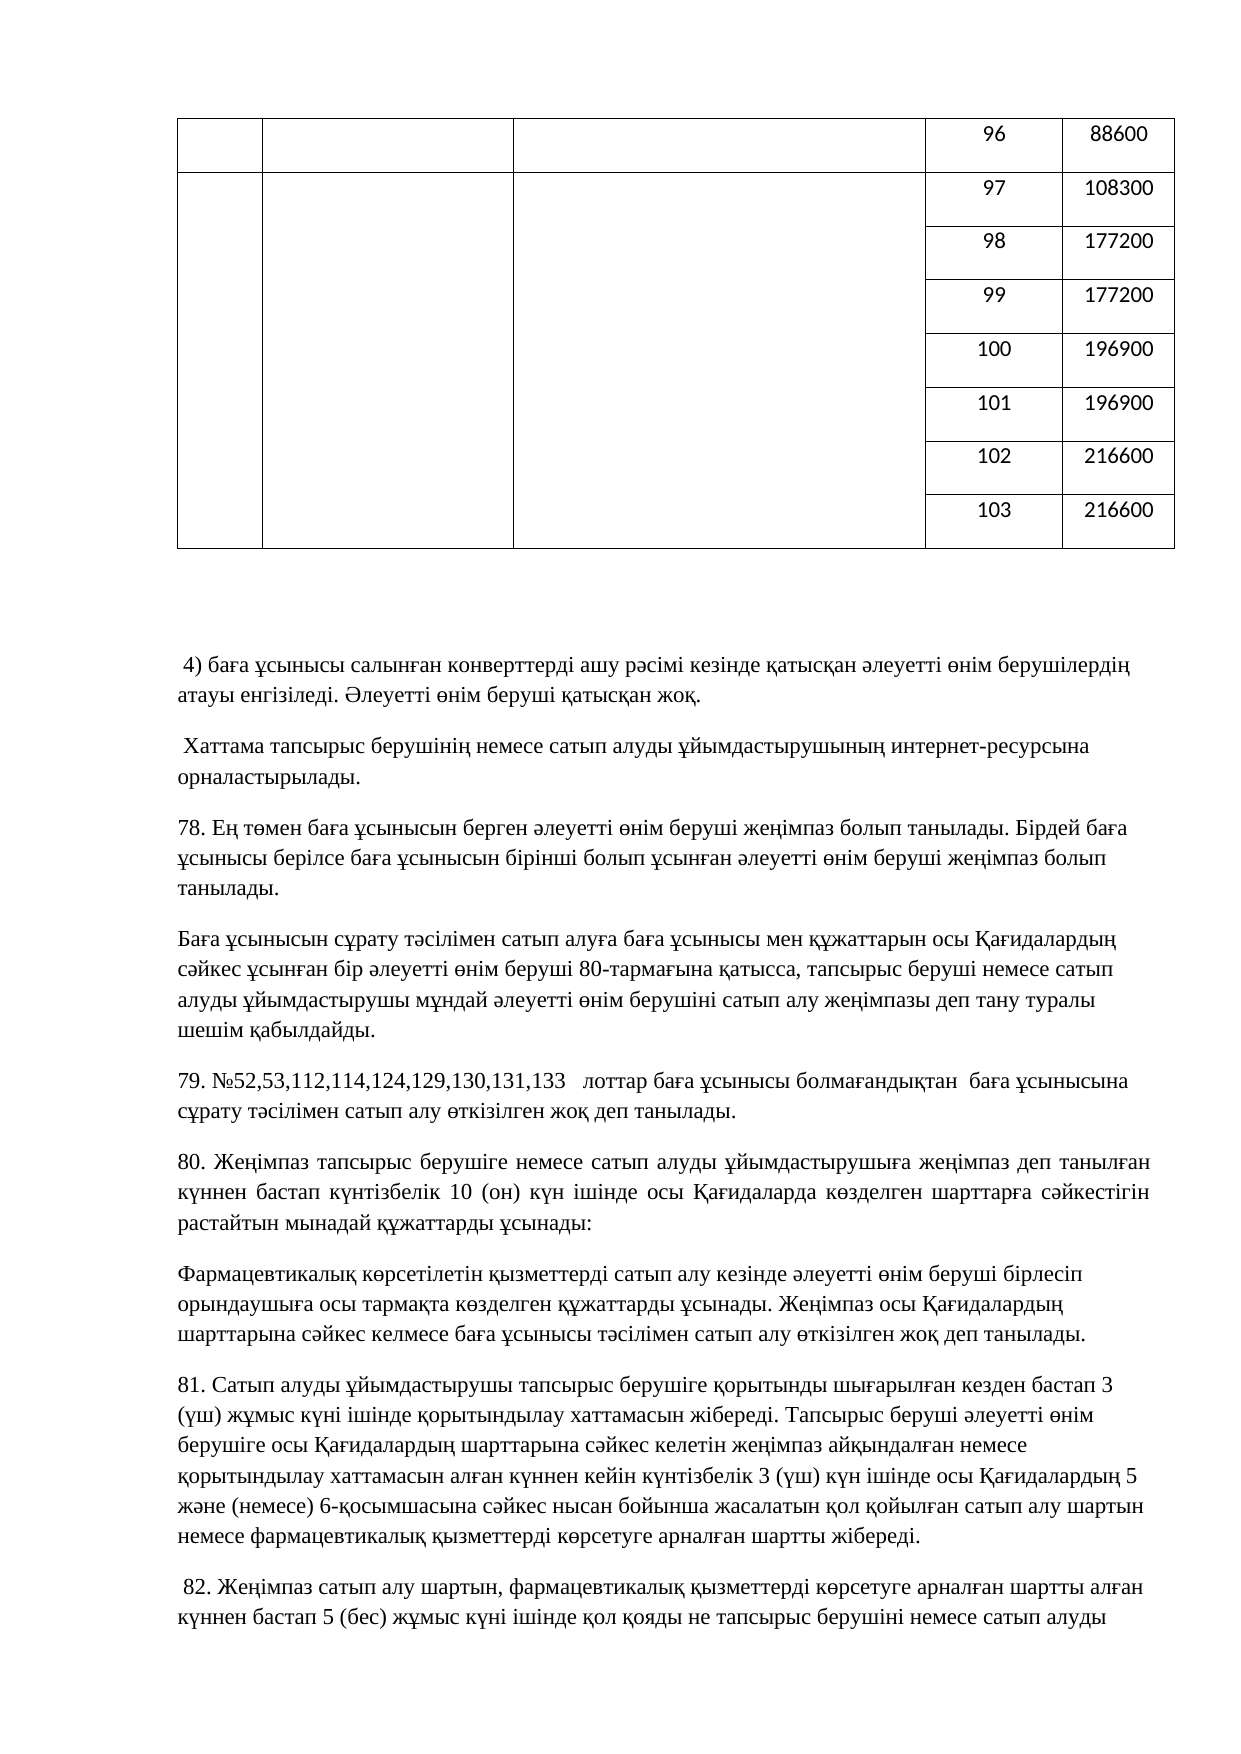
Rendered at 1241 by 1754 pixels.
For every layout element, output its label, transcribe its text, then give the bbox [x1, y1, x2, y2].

table_cell 96 [926, 119, 1062, 172]
table_cell 88600 [1063, 119, 1174, 172]
table_cell 97 [926, 173, 1062, 226]
text Фармацевтикалық көрсетілетін қызметтерді сатып алу кезінде әлеуетті өнім беруші бірлесіп орындаушыға осы тармақта көзделген құжаттарды ұсынады. Жеңімпаз осы Қағидалардың шарттарына сәйкес келмесе баға ұсынысы тәсілімен сатып алу өткізілген жоқ деп танылады. [177, 1259, 1152, 1346]
table_cell 98 [926, 227, 1062, 279]
table_cell 103 [926, 495, 1062, 548]
table_cell 216600 [1063, 495, 1174, 548]
table_cell 108300 [1063, 173, 1174, 226]
table_cell 99 [926, 280, 1062, 333]
table_cell 177200 [1063, 227, 1174, 279]
text 79. №52,53,112,114,124,129,130,131,133 лоттар баға ұсынысы болмағандықтан баға ұсынысына сұрату тәсілімен сатып алу өткізілген жоқ деп танылады. [177, 1067, 1152, 1123]
table_cell 196900 [1063, 388, 1174, 441]
text Баға ұсынысын сұрату тәсілімен сатып алуға баға ұсынысы мен құжаттарын осы Қағидалардың сәйкес ұсынған бір әлеуетті өнім беруші 80-тармағына қатысса, тапсырыс беруші немесе сатып алуды ұйымдастырушы мұндай әлеуетті өнім берушіні сатып алу жеңімпазы деп тану туралы шешім қабылдайды. [177, 925, 1152, 1042]
table_cell 196900 [1063, 334, 1174, 387]
table_cell [263, 173, 513, 548]
table_cell [178, 173, 262, 548]
table_cell [514, 173, 925, 548]
text 81. Сатып алуды ұйымдастырушы тапсырыс берушіге қорытынды шығарылған кезден бастап 3 (үш) жұмыс күні ішінде қорытындылау хаттамасын жібереді. Тапсырыс беруші әлеуетті өнім берушіге осы Қағидалардың шарттарына сәйкес келетін жеңімпаз айқындалған немесе қорытындылау хаттамасын алған күннен кейін күнтізбелік 3 (үш) күн ішінде осы Қағидалардың 5 және (немесе) 6-қосымшасына сәйкес нысан бойынша жасалатын қол қойылған сатып алу шартын немесе фармацевтикалық қызметтерді көрсетуге арналған шартты жібереді. [177, 1371, 1152, 1548]
text Хаттама тапсырыс берушінің немесе сатып алуды ұйымдастырушының интернет-ресурсына орналастырылады. [177, 732, 1152, 789]
text 80. Жеңімпаз тапсырыс берушіге немесе сатып алуды ұйымдастырушыға жеңімпаз деп танылған күннен бастап күнтізбелік 10 (он) күн ішінде осы Қағидаларда көзделген шарттарға сәйкестігін растайтын мынадай құжаттарды ұсынады: [177, 1148, 1152, 1235]
table_cell 101 [926, 388, 1062, 441]
table_cell 100 [926, 334, 1062, 387]
text 78. Ең төмен баға ұсынысын берген әлеуетті өнім беруші жеңімпаз болып танылады. Бірдей баға ұсынысы берілсе баға ұсынысын бірінші болып ұсынған әлеуетті өнім беруші жеңімпаз болып танылады. [177, 814, 1152, 901]
table_cell 102 [926, 442, 1062, 494]
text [177, 1573, 1152, 1630]
text 4) баға ұсынысы салынған конверттерді ашу рәсімі кезінде қатысқан әлеуетті өнім берушілердің атауы енгізіледі. Әлеуетті өнім беруші қатысқан жоқ. [177, 651, 1152, 708]
table_cell 177200 [1063, 280, 1174, 333]
table_cell 216600 [1063, 442, 1174, 494]
